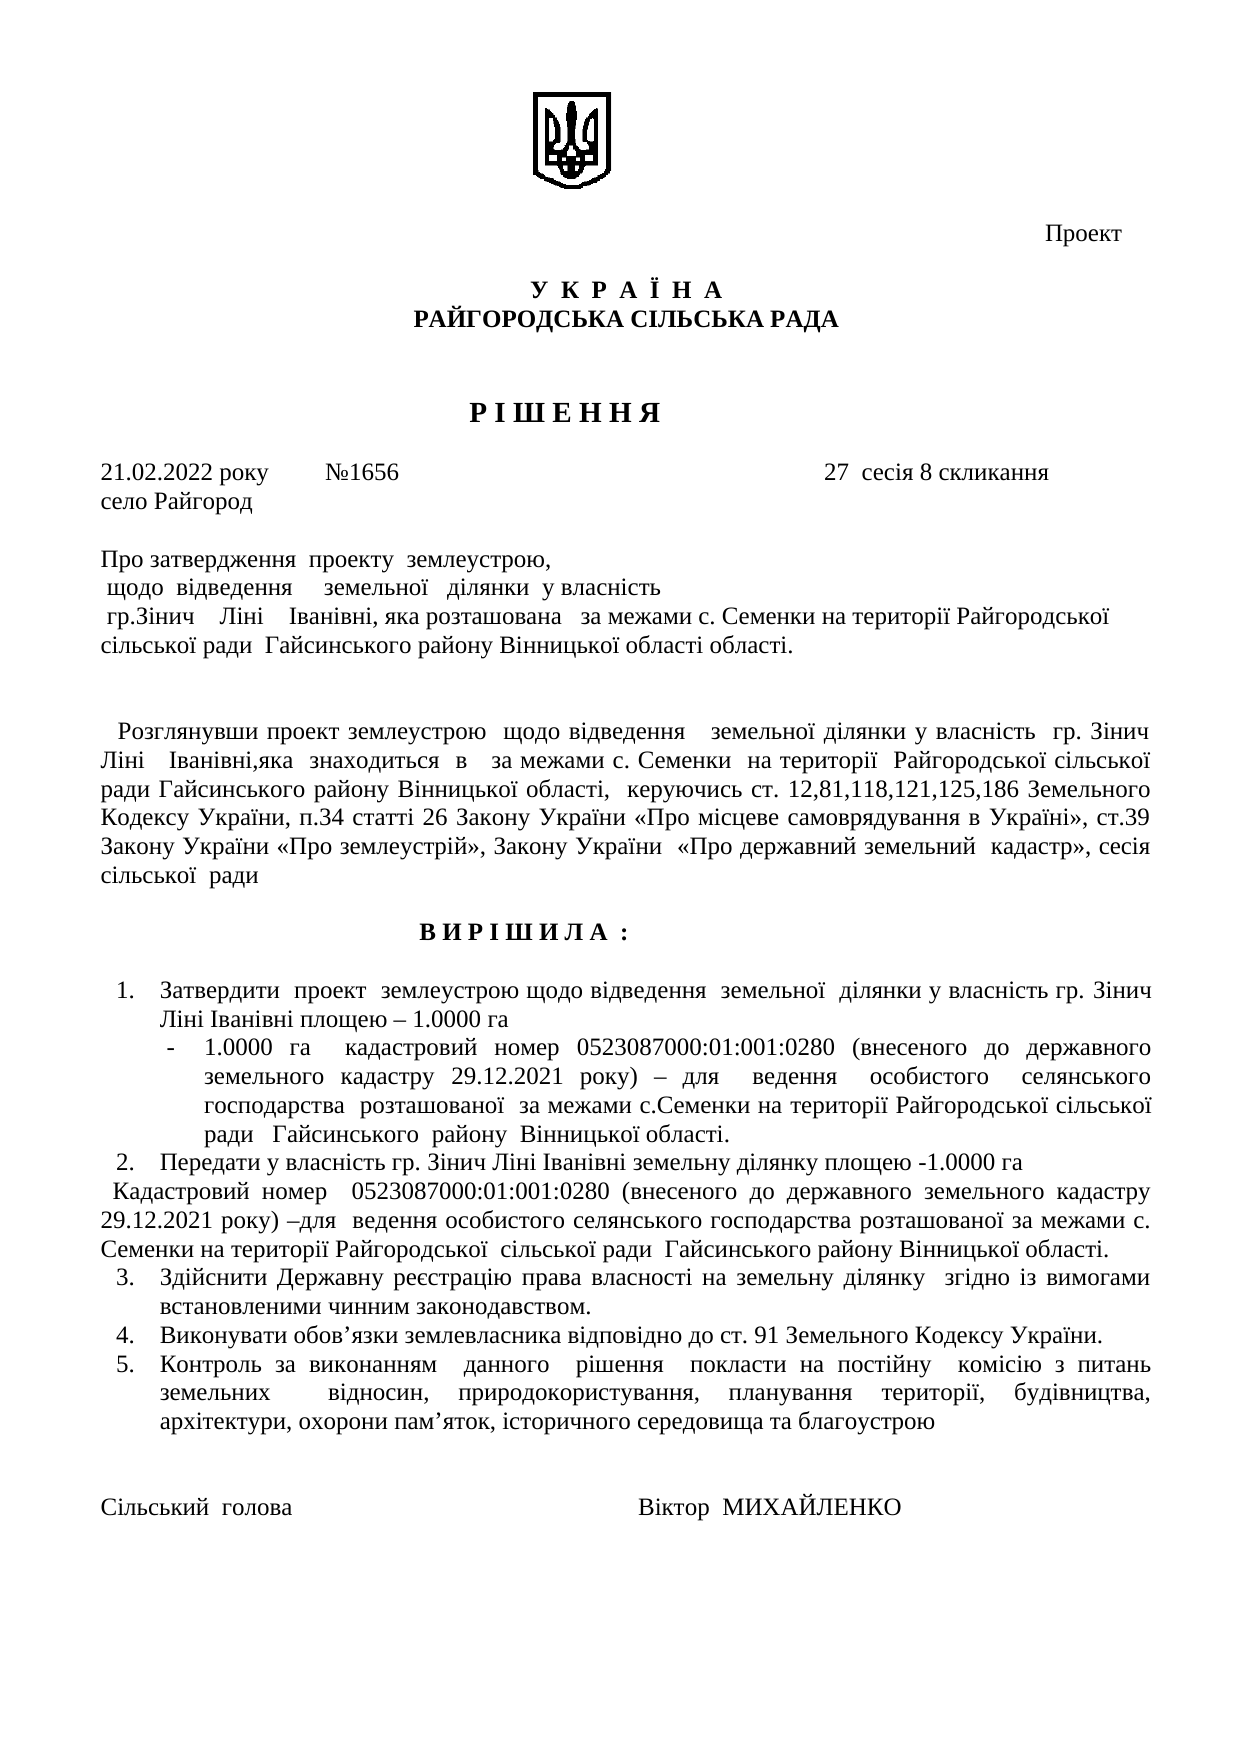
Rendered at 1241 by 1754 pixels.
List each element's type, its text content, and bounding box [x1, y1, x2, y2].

list Передати у власність гр. Зінич Ліні Іванівні земельну ділянку площею -1.0000 га [116, 1147, 1152, 1176]
text гр.Зінич Ліні Іванівні, яка розташована за межами с. Семенки на території Райгородської сільської ради Гайсинського району Вінницької області області. [100, 601, 1152, 659]
subtitle РАЙГОРОДСЬКА СІЛЬСЬКА РАДА [100, 304, 1152, 333]
subtitle Р І Ш Е Н Н Я [395, 395, 1152, 429]
list Контроль за виконанням данного рішення покласти на постійну комісію з питань земельних відносин, природокористування, планування території, будівництва, архітектури, охорони пам’яток, історичного середовища та благоустрою [116, 1349, 1152, 1435]
text село Райгород [100, 486, 1152, 515]
text Про затвердження проекту землеустрою, [100, 544, 1152, 572]
list Виконувати обов’язки землевласника відповідно до ст. 91 Земельного Кодексу України. [116, 1320, 1152, 1349]
text Сільський голова Віктор МИХАЙЛЕНКО [100, 1492, 1152, 1521]
text Кадастровий номер 0523087000:01:001:0280 (внесеного до державного земельного кадастру 29.12.2021 року) –для ведення особистого селянського господарства розташованої за межами с. Семенки на території Райгородської сільської ради Гайсинського району Вінницької області. [100, 1176, 1152, 1262]
text щодо відведення земельної ділянки у власність [100, 572, 1152, 601]
picture [531, 90, 612, 190]
text Розглянувши проект землеустрою щодо відведення земельної ділянки у власність гр. Зінич Ліні Іванівні,яка знаходиться в за межами с. Семенки на території Райгородської сільської ради Гайсинського району Вінницької області, керуючись ст. 12,81,118,121,125,186 Земельного Кодексу України, п.34 статті 26 Закону України «Про місцеве самоврядування в Україні», ст.39 Закону України «Про землеустрій», Закону України «Про державний земельний кадастр», сесія сільської ради [100, 716, 1152, 889]
list Затвердити проект землеустрою щодо відведення земельної ділянки у власність гр. Зінич Ліні Іванівні площею – 1.0000 га [116, 975, 1152, 1032]
list Здійснити Державну реєстрацію права власності на земельну ділянку згідно із вимогами встановленими чинним законодавством. [116, 1262, 1152, 1320]
text В И Р І Ш И Л А : [100, 917, 1152, 946]
title У К Р А Ї Н А [100, 275, 1152, 304]
text Проект [100, 218, 1152, 247]
text 21.02.2022 року №1656 27 cесія 8 скликання [100, 457, 1152, 486]
list 1.0000 га кадастровий номер 0523087000:01:001:0280 (внесеного до державного земельного кадастру 29.12.2021 року) – для ведення особистого селянського господарства розташованої за межами с.Семенки на території Райгородської сільської ради Гайсинського району Вінницької області. [166, 1032, 1152, 1147]
